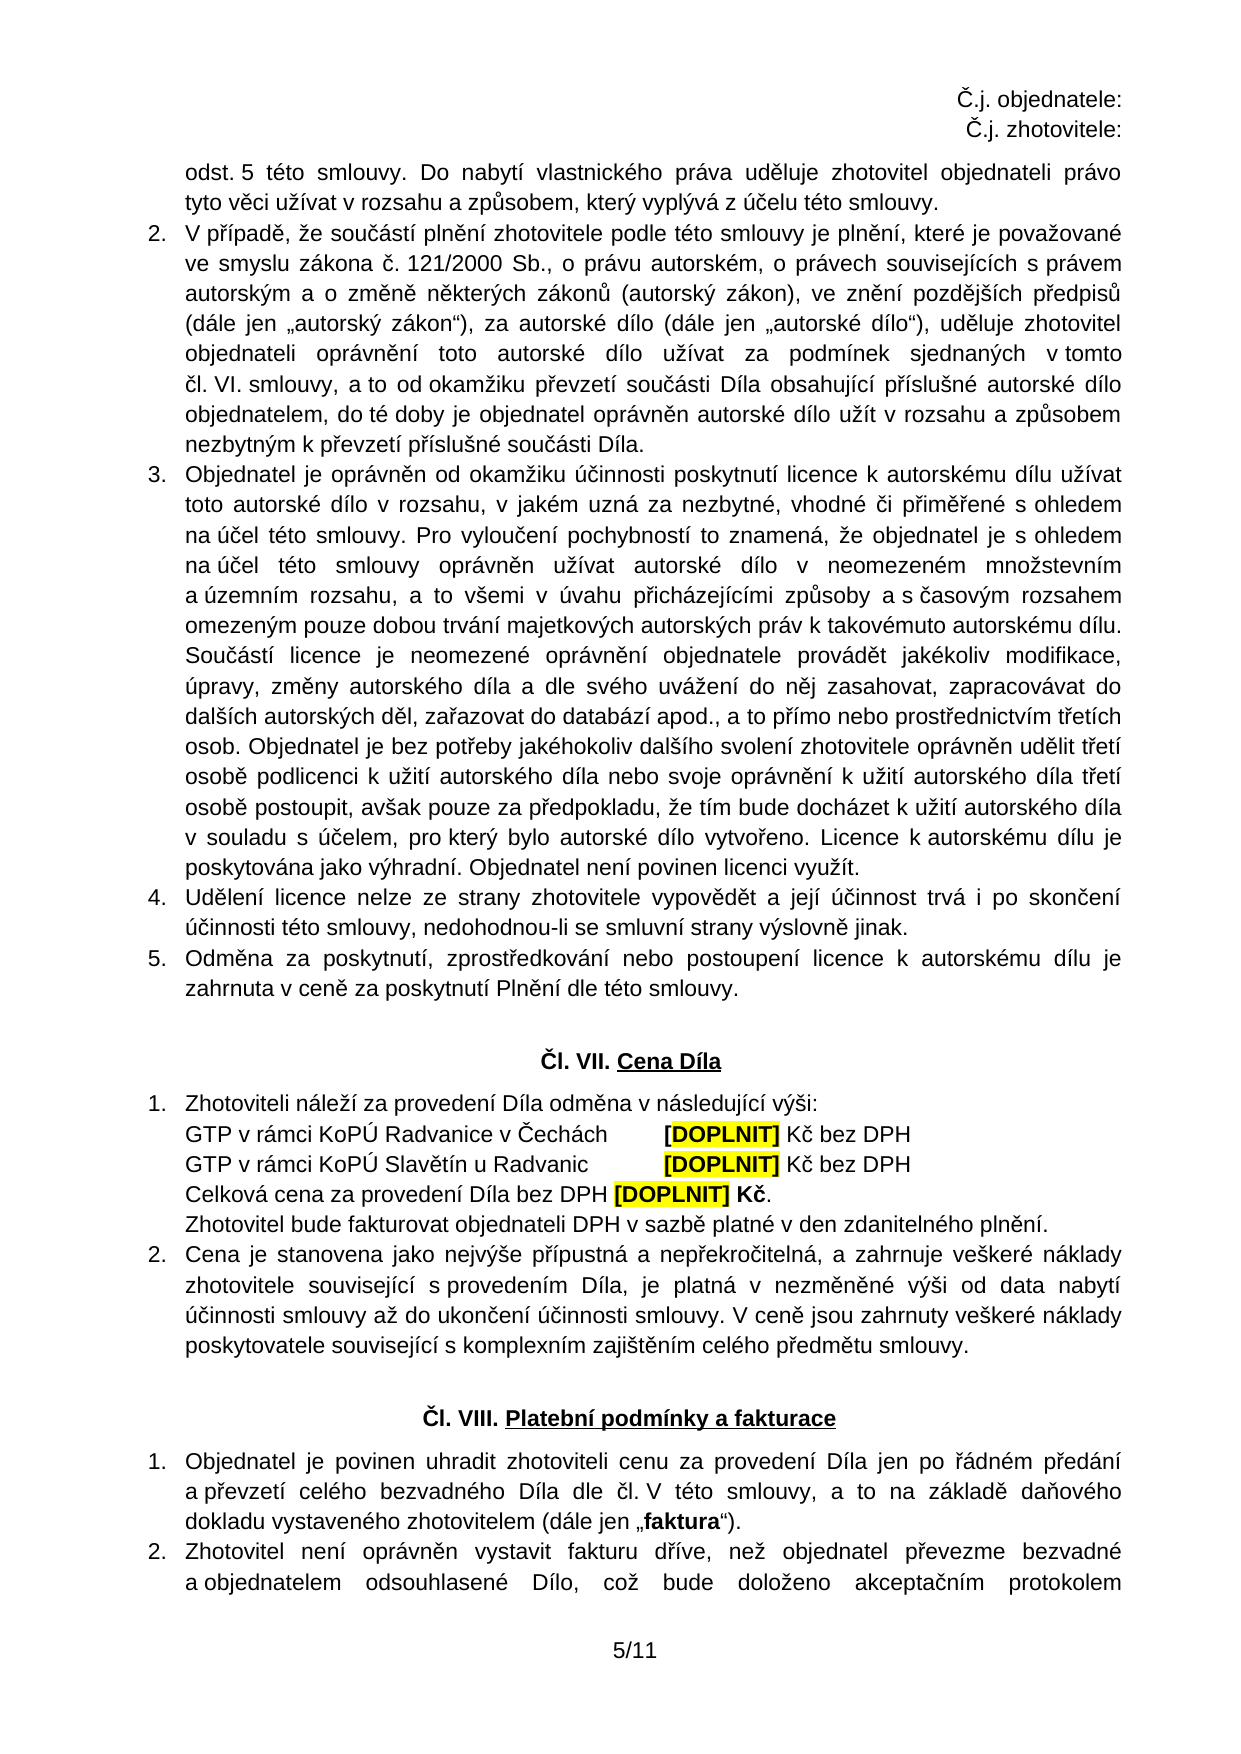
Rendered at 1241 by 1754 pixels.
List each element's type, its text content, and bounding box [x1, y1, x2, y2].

text Celková cena za provedení Díla bez DPH [DOPLNIT] Kč. [730, 1181, 1122, 1207]
list Zhotoviteli náleží za provedení Díla odměna v následující výši: [148, 1090, 1122, 1117]
text GTP v rámci KoPÚ Radvanice v Čechách [DOPLNIT] Kč bez DPH [185, 1121, 672, 1147]
list V případě, že součástí plnění zhotovitele podle této smlouvy je plnění, které je považované ve smyslu zákona č. 121/2000 Sb., o právu autorském, o právech souvisejících s právem autorským a o změně některých zákonů (autorský zákon), ve znění pozdějších předpisů (dále jen „autorský zákon“), za autorské dílo (dále jen „autorské dílo“), uděluje zhotovitel objednateli oprávnění toto autorské dílo užívat za podmínek sjednaných v tomto čl. VI. smlouvy, a to od okamžiku převzetí součásti Díla obsahující příslušné autorské dílo objednatelem, do té doby je objednatel oprávněn autorské dílo užít v rozsahu a způsobem nezbytným k převzetí příslušné součásti Díla. [148, 219, 1122, 457]
list Udělení licence nelze ze strany zhotovitele vypovědět a její účinnost trvá i po skončení účinnosti této smlouvy, nedohodnou-li se smluvní strany výslovně jinak. [148, 884, 1122, 941]
list Cena je stanovena jako nejvýše přípustná a nepřekročitelná, a zahrnuje veškeré náklady zhotovitele související s provedením Díla, je platná v nezměněné výši od data nabytí účinnosti smlouvy až do ukončení účinnosti smlouvy. V ceně jsou zahrnuty veškeré náklady poskytovatele související s komplexním zajištěním celého předmětu smlouvy. [148, 1241, 1122, 1358]
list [148, 1538, 1122, 1595]
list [148, 159, 1122, 216]
list Odměna za poskytnutí, zprostředkování nebo postoupení licence k autorskému dílu je zahrnuta v ceně za poskytnutí Plnění dle této smlouvy. [148, 944, 1122, 1001]
text Platební podmínky a fakturace [148, 1405, 1122, 1431]
text GTP v rámci KoPÚ Radvanice v Čechách [DOPLNIT] Kč bez DPH [780, 1121, 1122, 1147]
text GTP v rámci KoPÚ Slavětín u Radvanic [DOPLNIT] Kč bez DPH [780, 1151, 1122, 1177]
text Celková cena za provedení Díla bez DPH [DOPLNIT] Kč. [185, 1181, 614, 1207]
list Objednatel je povinen uhradit zhotoviteli cenu za provedení Díla jen po řádném předání a převzetí celého bezvadného Díla dle čl. V této smlouvy, a to na základě daňového dokladu vystaveného zhotovitelem (dále jen „faktura“). [148, 1448, 1122, 1534]
text Cena Díla [148, 1048, 1122, 1074]
text Zhotovitel bude fakturovat objednateli DPH v sazbě platné v den zdanitelného plnění. [185, 1211, 1122, 1238]
text GTP v rámci KoPÚ Slavětín u Radvanic [DOPLNIT] Kč bez DPH [185, 1151, 664, 1177]
list Objednatel je oprávněn od okamžiku účinnosti poskytnutí licence k autorskému dílu užívat toto autorské dílo v rozsahu, v jakém uzná za nezbytné, vhodné či přiměřené s ohledem na účel této smlouvy. Pro vyloučení pochybností to znamená, že objednatel je s ohledem na účel této smlouvy oprávněn užívat autorské dílo v neomezeném množstevním a územním rozsahu, a to všemi v úvahu přicházejícími způsoby a s časovým rozsahem omezeným pouze dobou trvání majetkových autorských práv k takovémuto autorskému dílu. Součástí licence je neomezené oprávnění objednatele provádět jakékoliv modifikace, úpravy, změny autorského díla a dle svého uvážení do něj zasahovat, zapracovávat do dalších autorských děl, zařazovat do databází apod., a to přímo nebo prostřednictvím třetích osob. Objednatel je bez potřeby jakéhokoliv dalšího svolení zhotovitele oprávněn udělit třetí osobě podlicenci k užití autorského díla nebo svoje oprávnění k užití autorského díla třetí osobě postoupit, avšak pouze za předpokladu, že tím bude docházet k užití autorského díla v souladu s účelem, pro který bylo autorské dílo vytvořeno. Licence k autorskému dílu je poskytována jako výhradní. Objednatel není povinen licenci využít. [148, 461, 1122, 880]
